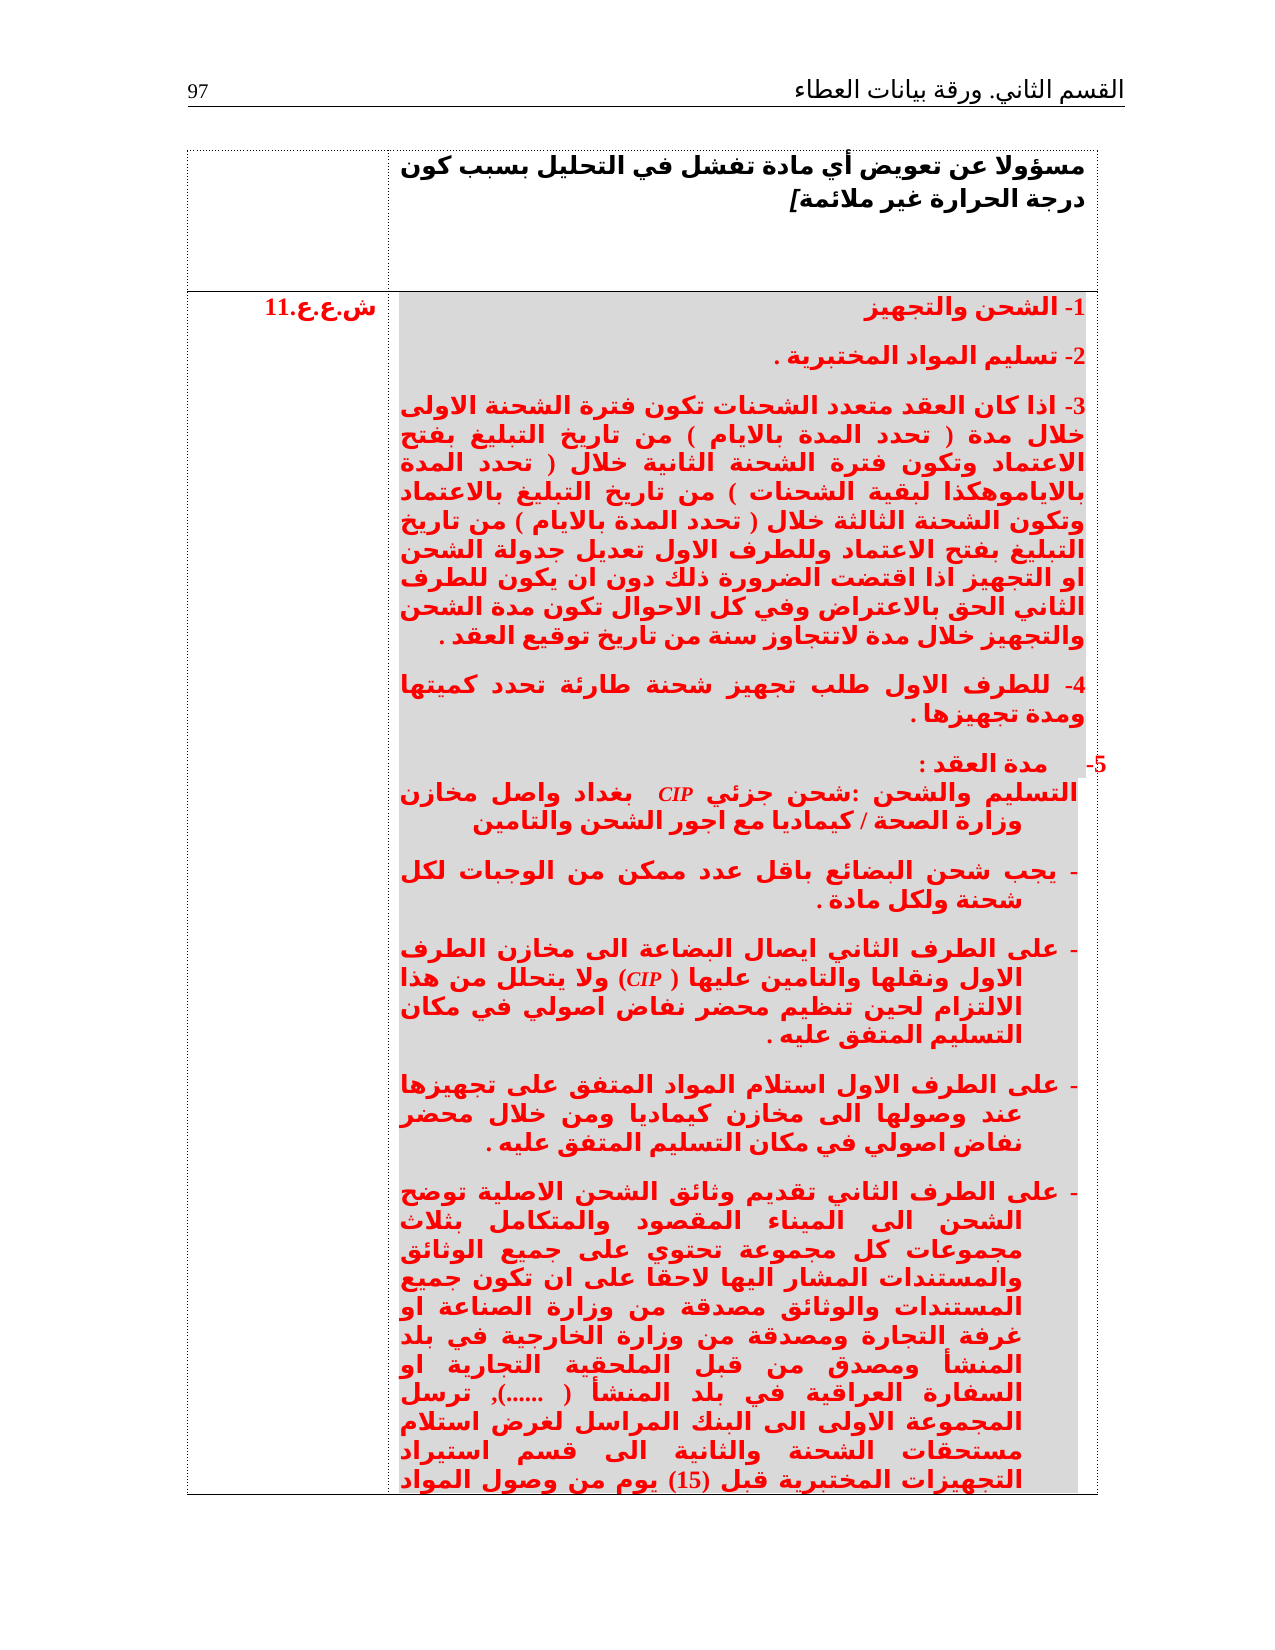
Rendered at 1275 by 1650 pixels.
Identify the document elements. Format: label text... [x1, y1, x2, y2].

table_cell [388, 150, 1097, 291]
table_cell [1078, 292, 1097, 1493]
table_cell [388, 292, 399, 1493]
table_cell ش.ع.ع.11 [188, 292, 388, 1493]
table_cell [188, 150, 388, 291]
